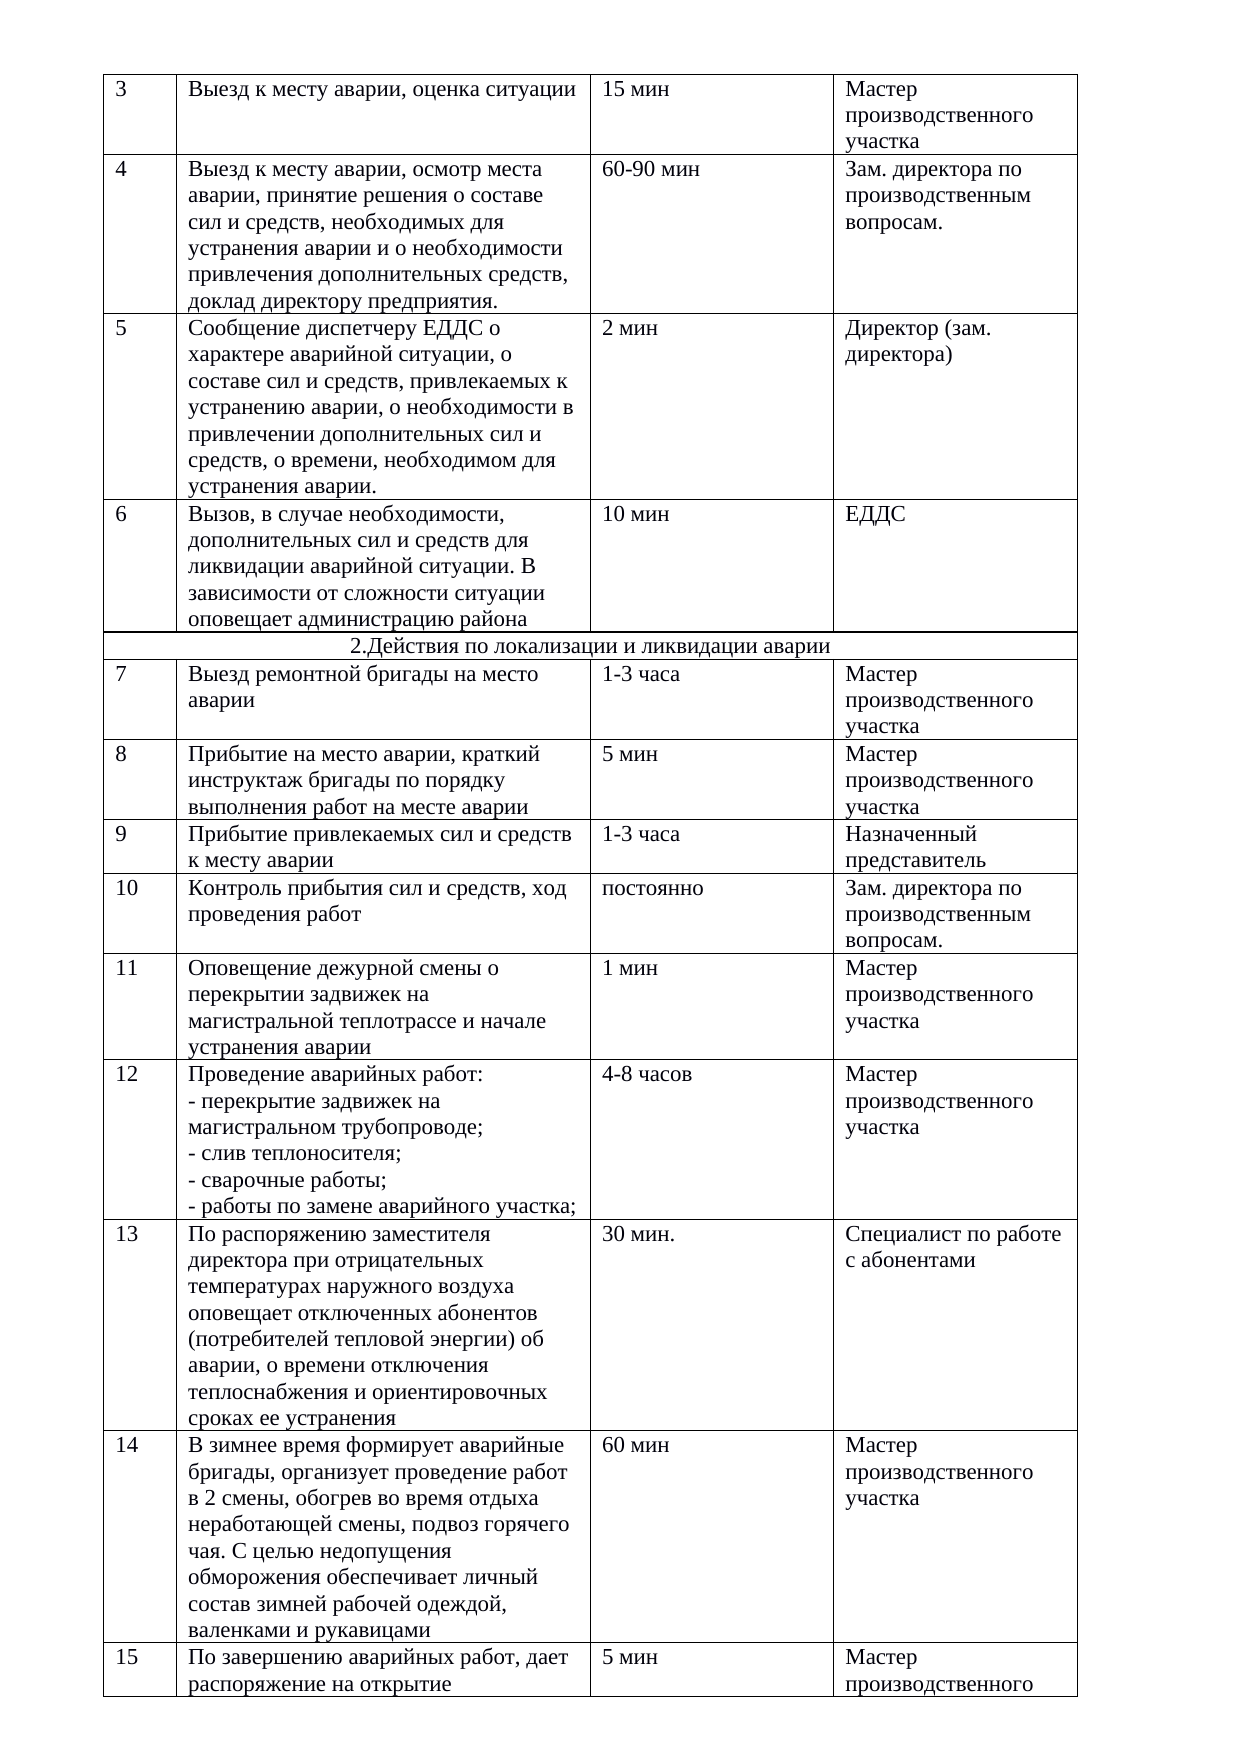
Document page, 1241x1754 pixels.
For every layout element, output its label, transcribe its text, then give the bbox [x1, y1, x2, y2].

table_cell 10 мин [591, 500, 833, 631]
table_cell Проведение аварийных работ: - перекрытие задвижек на магистральном трубопроводе; - слив теплоносителя; - сварочные работы; - работы по замене аварийного участка; [177, 1060, 590, 1218]
table_cell 1-3 часа [591, 660, 833, 739]
table_cell Выезд к месту аварии, осмотр места аварии, принятие решения о составе сил и средств, необходимых для устранения аварии и о необходимости привлечения дополнительных средств, доклад директору предприятия. [177, 155, 590, 313]
table_cell Прибытие на место аварии, краткий инструктаж бригады по порядку выполнения работ на месте аварии [177, 740, 590, 819]
table_cell 6 [104, 500, 176, 631]
table_cell 12 [104, 1060, 176, 1218]
table_cell 8 [104, 740, 176, 819]
table_cell Директор (зам. директора) [834, 314, 1077, 499]
table_cell Зам. директора по производственным вопросам. [834, 874, 1077, 953]
table_cell Контроль прибытия сил и средств, ход проведения работ [177, 874, 590, 953]
table_cell Вызов, в случае необходимости, дополнительных сил и средств для ликвидации аварийной ситуации. В зависимости от сложности ситуации оповещает администрацию района [177, 500, 590, 631]
table_cell 2 мин [591, 314, 833, 499]
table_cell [177, 1643, 590, 1696]
table_cell Зам. директора по производственным вопросам. [834, 155, 1077, 313]
table_cell 1 мин [591, 954, 833, 1059]
table_cell 15 [104, 1643, 176, 1696]
table_cell 7 [104, 660, 176, 739]
table_cell постоянно [591, 874, 833, 953]
table_cell 11 [104, 954, 176, 1059]
table_cell Выезд к месту аварии, оценка ситуации [177, 75, 590, 154]
table_cell В зимнее время формирует аварийные бригады, организует проведение работ в 2 смены, обогрев во время отдыха неработающей смены, подвоз горячего чая. С целью недопущения обморожения обеспечивает личный состав зимней рабочей одеждой, валенками и рукавицами [177, 1431, 590, 1642]
table_cell Мастер производственного участка [834, 660, 1077, 739]
table_cell По распоряжению заместителя директора при отрицательных температурах наружного воздуха оповещает отключенных абонентов (потребителей тепловой энергии) об аварии, о времени отключения теплоснабжения и ориентировочных сроках ее устранения [177, 1220, 590, 1430]
table_cell 60 мин [591, 1431, 833, 1642]
table_cell 9 [104, 820, 176, 873]
table_cell 30 мин. [591, 1220, 833, 1430]
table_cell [834, 75, 1077, 154]
table_cell 4-8 часов [591, 1060, 833, 1218]
table_cell Выезд ремонтной бригады на место аварии [177, 660, 590, 739]
table_cell 60-90 мин [591, 155, 833, 313]
table_cell Мастер производственного участка [834, 954, 1077, 1059]
table_cell 13 [104, 1220, 176, 1430]
table_cell 4 [104, 155, 176, 313]
table_cell 5 [104, 314, 176, 499]
table_cell 3 [104, 75, 176, 154]
table_cell 5 мин [591, 1643, 833, 1696]
table_cell 5 мин [591, 740, 833, 819]
table_cell Прибытие привлекаемых сил и средств к месту аварии [177, 820, 590, 873]
table_cell 10 [104, 874, 176, 953]
table_cell ЕДДС [834, 500, 1077, 631]
table_cell Назначенный представитель [834, 820, 1077, 873]
table_cell 1-3 часа [591, 820, 833, 873]
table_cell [834, 1431, 1077, 1642]
table_cell Сообщение диспетчеру ЕДДС о характере аварийной ситуации, о составе сил и средств, привлекаемых к устранению аварии, о необходимости в привлечении дополнительных сил и средств, о времени, необходимом для устранения аварии. [177, 314, 590, 499]
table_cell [834, 1643, 1077, 1696]
table_cell Оповещение дежурной смены о перекрытии задвижек на магистральной теплотрассе и начале устранения аварии [177, 954, 590, 1059]
table_cell Мастер производственного участка [834, 1060, 1077, 1218]
table_cell Мастер производственного участка [834, 740, 1077, 819]
table_cell 2.Действия по локализации и ликвидации аварии [104, 633, 1077, 659]
table_cell 15 мин [591, 75, 833, 154]
table_cell 14 [104, 1431, 176, 1642]
table_cell Специалист по работе с абонентами [834, 1220, 1077, 1430]
